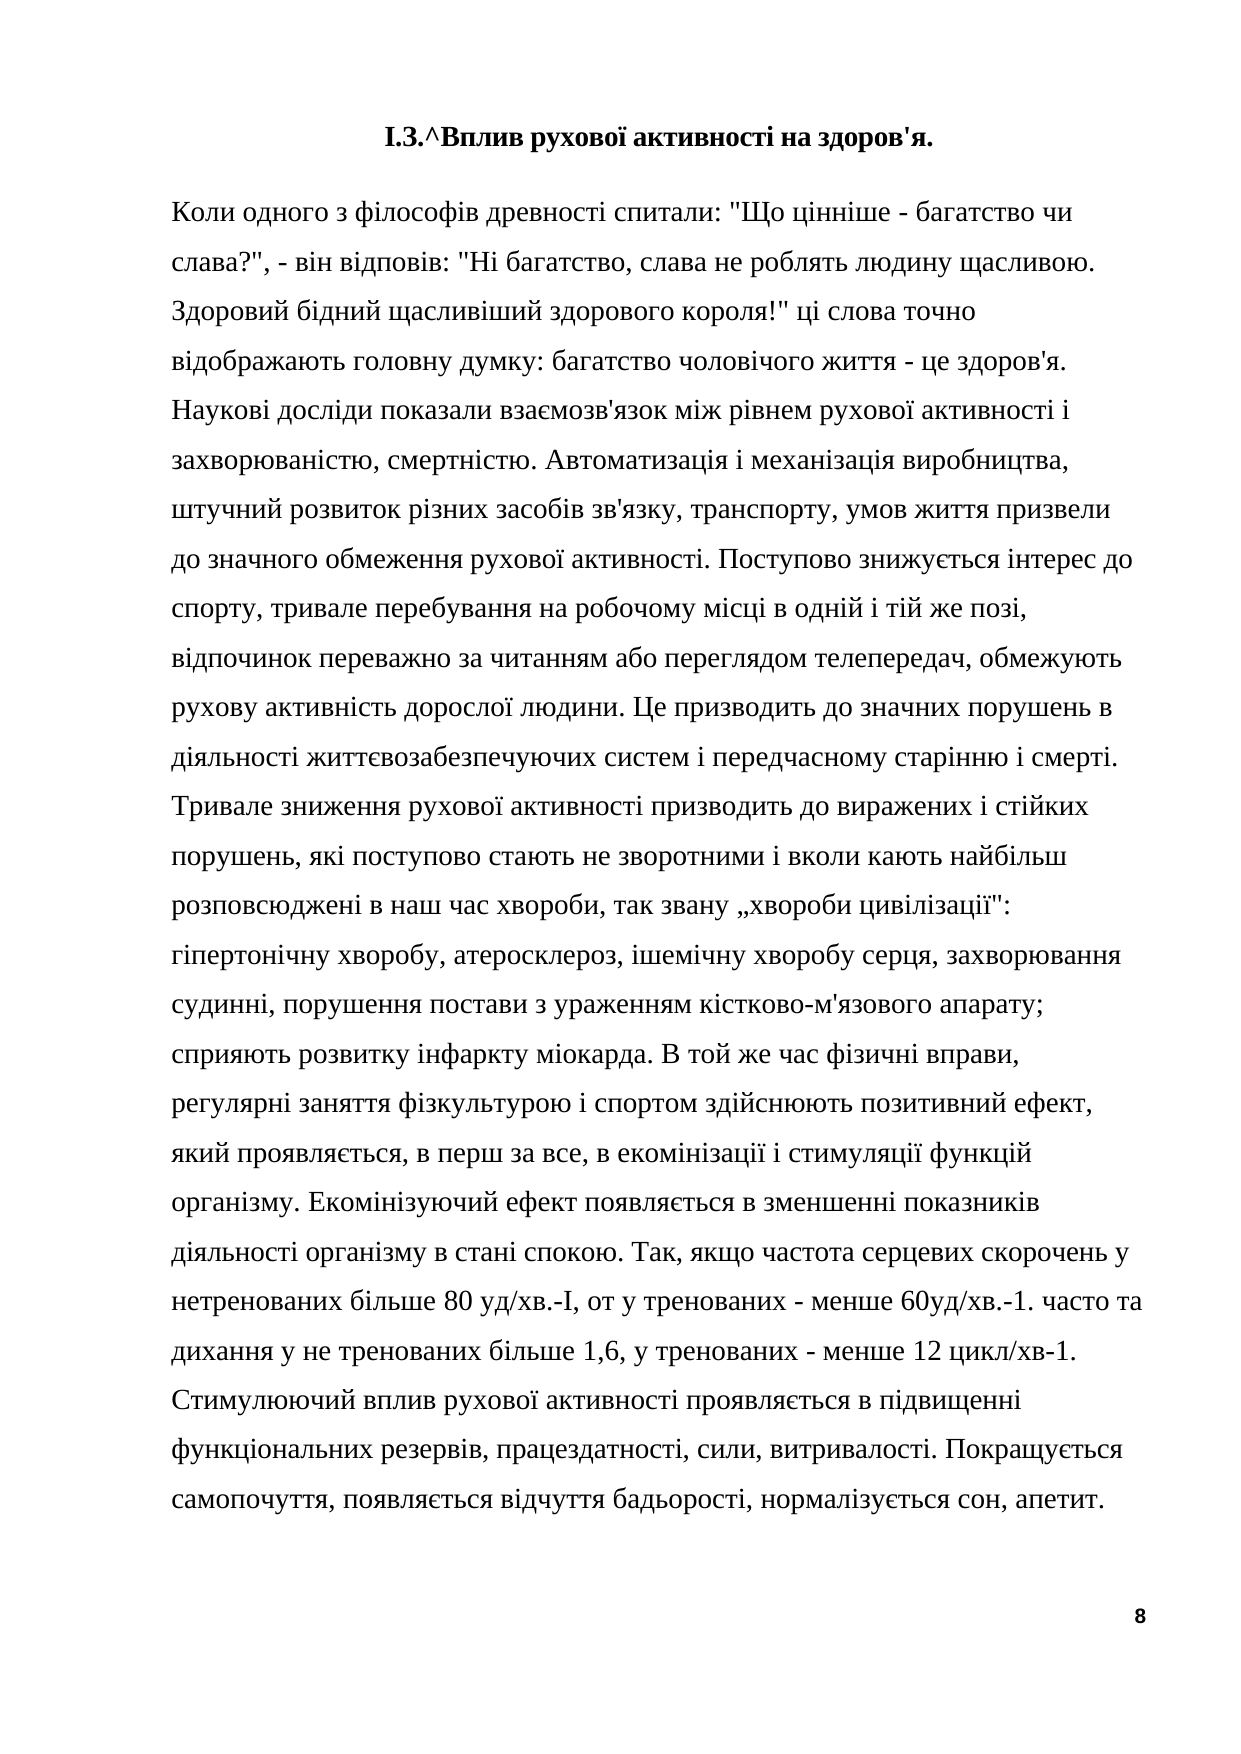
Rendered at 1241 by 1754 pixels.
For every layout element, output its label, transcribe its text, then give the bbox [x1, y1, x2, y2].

text І.З.^Вплив рухової активності на здоров'я. [172, 119, 1146, 152]
text 8 [171, 1604, 1146, 1628]
text Коли одного з філософів древності спитали: "Що цінніше - багатство чи слава?", - він відповів: "Ні багатство, слава не роблять людину щасливою. Здоровий бідний щасливіший здорового короля!" ці слова точно відображають головну думку: багатство чоловічого життя - це здоров'я. Наукові досліди показали взаємозв'язок між рівнем рухової активності і захворюваністю, смертністю. Автоматизація і механізація виробництва, штучний розвиток різних засобів зв'язку, транспорту, умов життя призвели до значного обмеження рухової активності. Поступово знижується інтерес до спорту, тривале перебування на робочому місці в одній і тій же позі, відпочинок переважно за читанням або переглядом телепередач, обмежують рухову активність дорослої людини. Це призводить до значних порушень в діяльності життєвозабезпечуючих систем і передчасному старінню і смерті. Тривале зниження рухової активності призводить до виражених і стійких порушень, які поступово стають не зворотними і вколи кають найбільш розповсюджені в наш час хвороби, так звану „хвороби цивілізації": гіпертонічну хворобу, атеросклероз, ішемічну хворобу серця, захворювання судинні, порушення постави з ураженням кістково-м'язового апарату; сприяють розвитку інфаркту міокарда. В той же час фізичні вправи, регулярні заняття фізкультурою і спортом здійснюють позитивний ефект, який проявляється, в перш за все, в екомінізації і стимуляції функцій організму. Екомінізуючий ефект появляється в зменшенні показників діяльності організму в стані спокою. Так, якщо частота серцевих скорочень у нетренованих більше 80 уд/хв.-І, от у тренованих - менше 60уд/хв.-1. часто та дихання у не тренованих більше 1,6, у тренованих - менше 12 цикл/хв-1. Стимулюючий вплив рухової активності проявляється в підвищенні функціональних резервів, працездатності, сили, витривалості. Покращується самопочуття, появляється відчуття бадьорості, нормалізується сон, апетит. [171, 182, 1146, 1518]
